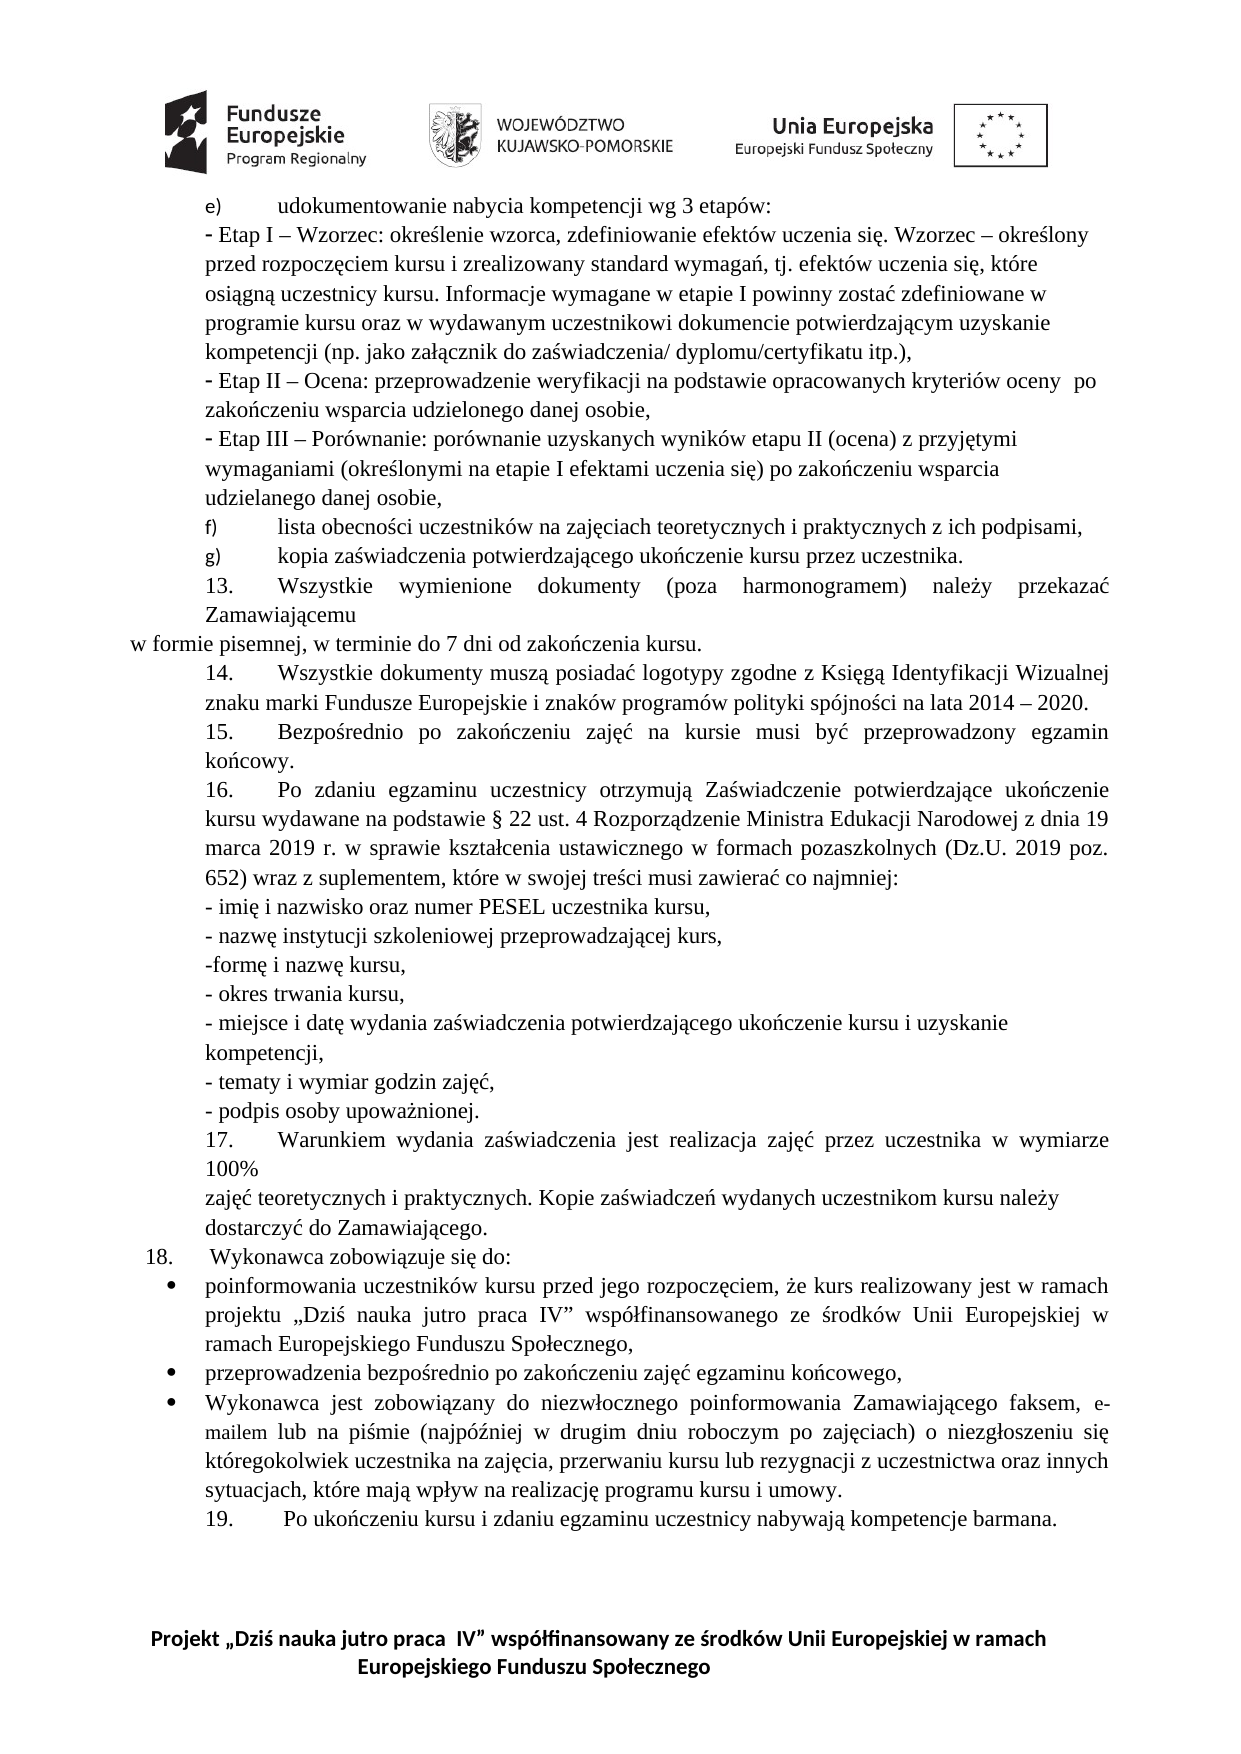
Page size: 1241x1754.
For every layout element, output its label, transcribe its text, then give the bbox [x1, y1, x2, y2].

list Po ukończeniu kursu i zdaniu egzaminu uczestnicy nabywają kompetencje barmana. [205, 1505, 1110, 1532]
list dostarczyć do Zamawiającego. [205, 1213, 1110, 1240]
picture [150, 73, 1064, 189]
list - okres trwania kursu, [205, 980, 1110, 1007]
list zajęć teoretycznych i praktycznych. Kopie zaświadczeń wydanych uczestnikom kursu należy [205, 1184, 1110, 1211]
list Bezpośrednio po zakończeniu zajęć na kursie musi być przeprowadzony egzamin końcowy. [205, 718, 1110, 773]
list Wykonawca jest zobowiązany do niezwłocznego poinformowania Zamawiającego faksem, e-mailem lub na piśmie (najpóźniej w drugim dniu roboczym po zajęciach) o niezgłoszeniu się któregokolwiek uczestnika na zajęcia, przerwaniu kursu lub rezygnacji z uczestnictwa oraz innych sytuacjach, które mają wpływ na realizację programu kursu i umowy. [167, 1388, 1110, 1502]
list Po zdaniu egzaminu uczestnicy otrzymują Zaświadczenie potwierdzające ukończenie kursu wydawane na podstawie § 22 ust. 4 Rozporządzenie Ministra Edukacji Narodowej z dnia 19 marca 2019 r. w sprawie kształcenia ustawicznego w formach pozaszkolnych (Dz.U. 2019 poz. 652) wraz z suplementem, które w swojej treści musi zawierać co najmniej: [205, 776, 1110, 890]
list -formę i nazwę kursu, [205, 951, 1110, 977]
list - tematy i wymiar godzin zajęć, [205, 1068, 1110, 1094]
list - miejsce i datę wydania zaświadczenia potwierdzającego ukończenie kursu i uzyskanie kompetencji, [205, 1009, 1110, 1065]
list - imię i nazwisko oraz numer PESEL uczestnika kursu, [205, 893, 1110, 919]
list lista obecności uczestników na zajęciach teoretycznych i praktycznych z ich podpisami, [205, 513, 1110, 539]
list - nazwę instytucji szkoleniowej przeprowadzającej kurs, [205, 922, 1110, 948]
list udokumentowanie nabycia kompetencji wg 3 etapów: Etap I – Wzorzec: określenie wzorca, zdefiniowanie efektów uczenia się. Wzorzec – określony przed rozpoczęciem kursu i zrealizowany standard wymagań, tj. efektów uczenia się, które osiągną uczestnicy kursu. Informacje wymagane w etapie I powinny zostać zdefiniowane w programie kursu oraz w wydawanym uczestnikowi dokumencie potwierdzającym uzyskanie kompetencji (np. jako załącznik do zaświadczenia/ dyplomu/certyfikatu itp.), Etap II – Ocena: przeprowadzenie weryfikacji na podstawie opracowanych kryteriów oceny po zakończeniu wsparcia udzielonego danej osobie, Etap III – Porównanie: porównanie uzyskanych wyników etapu II (ocena) z przyjętymi wymaganiami (określonymi na etapie I efektami uczenia się) po zakończeniu wsparcia udzielanego danej osobie, [205, 148, 1110, 510]
list kopia zaświadczenia potwierdzającego ukończenie kursu przez uczestnika. [205, 542, 1110, 569]
list Wykonawca zobowiązuje się do: [145, 1243, 1110, 1269]
list poinformowania uczestników kursu przed jego rozpoczęciem, że kurs realizowany jest w ramach projektu „Dziś nauka jutro praca IV” współfinansowanego ze środków Unii Europejskiej w ramach Europejskiego Funduszu Społecznego, [167, 1272, 1110, 1357]
list przeprowadzenia bezpośrednio po zakończeniu zajęć egzaminu końcowego, [167, 1359, 1110, 1386]
list Wszystkie dokumenty muszą posiadać logotypy zgodne z Księgą Identyfikacji Wizualnej znaku marki Fundusze Europejskie i znaków programów polityki spójności na lata 2014 – 2020. [205, 659, 1110, 715]
list Wszystkie wymienione dokumenty (poza harmonogramem) należy przekazać Zamawiającemu [205, 572, 1110, 627]
list - podpis osoby upoważnionej. [205, 1097, 1110, 1123]
list Warunkiem wydania zaświadczenia jest realizacja zajęć przez uczestnika w wymiarze 100% [205, 1126, 1110, 1182]
list w formie pisemnej, w terminie do 7 dni od zakończenia kursu. [130, 630, 1110, 657]
